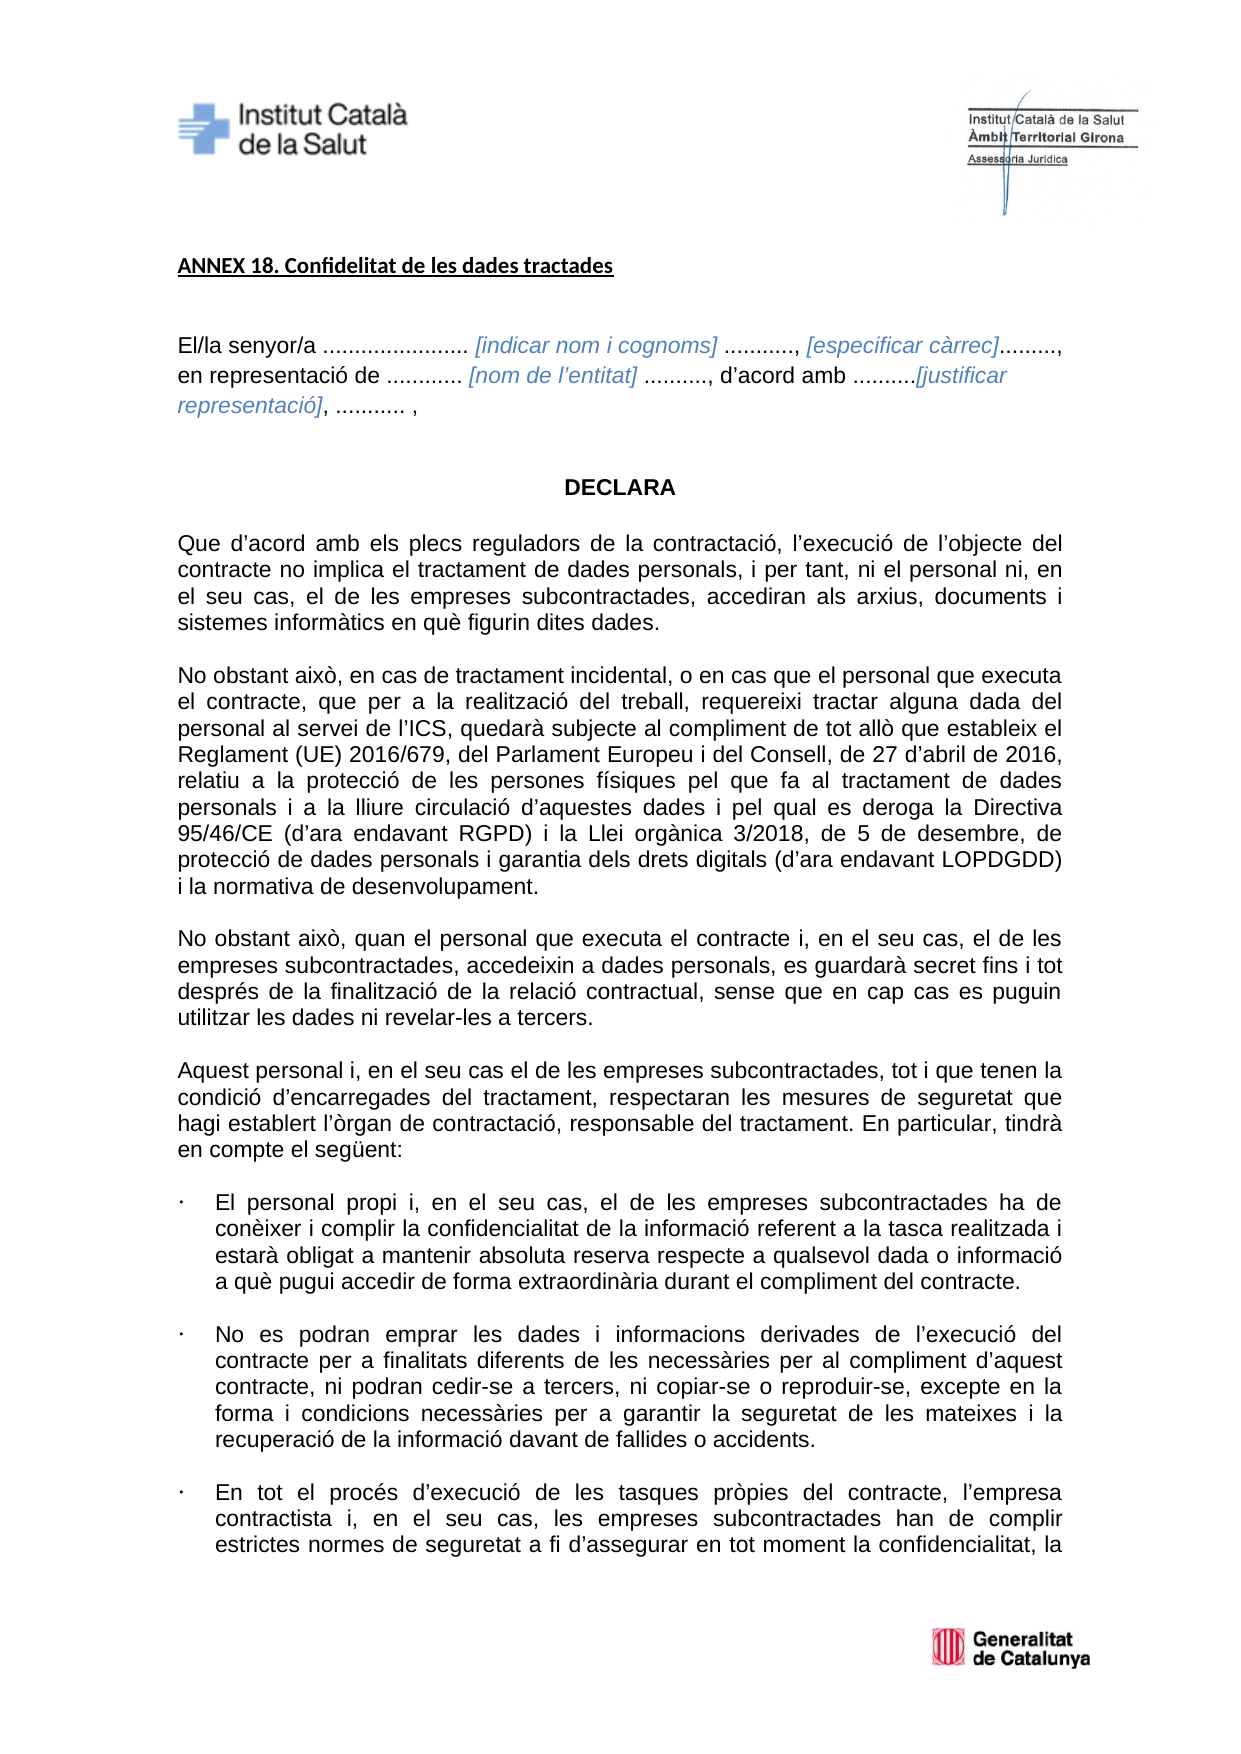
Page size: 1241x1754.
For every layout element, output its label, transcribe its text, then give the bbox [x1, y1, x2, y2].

text No obstant això, en cas de tractament incidental, o en cas que el personal que executa el contracte, que per a la realització del treball, requereixi tractar alguna dada del personal al servei de l’ICS, quedarà subjecte al compliment de tot allò que estableix el Reglament (UE) 2016/679, del Parlament Europeu i del Consell, de 27 d’abril de 2016, relatiu a la protecció de les persones físiques pel que fa al tractament de dades personals i a la lliure circulació d’aquestes dades i pel qual es deroga la Directiva 95/46/CE (d’ara endavant RGPD) i la Llei orgànica 3/2018, de 5 de desembre, de protecció de dades personals i garantia dels drets digitals (d’ara endavant LOPDGDD) i la normativa de desenvolupament. [177, 662, 1063, 899]
list No es podran emprar les dades i informacions derivades de l’execució del contracte per a finalitats diferents de les necessàries per al compliment d’aquest contracte, ni podran cedir-se a tercers, ni copiar-se o reproduir-se, excepte en la forma i condicions necessàries per a garantir la seguretat de les mateixes i la recuperació de la informació davant de fallides o accidents. [177, 1321, 1063, 1452]
text DECLARA [177, 473, 1063, 500]
text No obstant això, quan el personal que executa el contracte i, en el seu cas, el de les empreses subcontractades, accedeixin a dades personals, es guardarà secret fins i tot després de la finalització de la relació contractual, sense que en cap cas es puguin utilitzar les dades ni revelar-les a tercers. [177, 925, 1063, 1031]
picture [893, 1621, 1129, 1674]
text ANNEX 18. Confidelitat de les dades tractades [177, 251, 1063, 279]
picture [948, 75, 1158, 229]
list El personal propi i, en el seu cas, el de les empreses subcontractades ha de conèixer i complir la confidencialitat de la informació referent a la tasca realitzada i estarà obligat a mantenir absoluta reserva respecte a qualsevol dada o informació a què pugui accedir de forma extraordinària durant el compliment del contracte. [177, 1189, 1063, 1294]
picture [177, 100, 410, 160]
text El/la senyor/a ....................... [indicar nom i cognoms] ..........., [especificar càrrec]........., en representació de ............ [nom de l’entitat] .........., d’acord amb ..........[justificar representació], ........... , [177, 332, 1063, 418]
text Aquest personal i, en el seu cas el de les empreses subcontractades, tot i que tenen la condició d’encarregades del tractament, respectaran les mesures de seguretat que hagi establert l’òrgan de contractació, responsable del tractament. En particular, tindrà en compte el següent: [177, 1057, 1063, 1162]
text Que d’acord amb els plecs reguladors de la contractació, l’execució de l’objecte del contracte no implica el tractament de dades personals, i per tant, ni el personal ni, en el seu cas, el de les empreses subcontractades, accediran als arxius, documents i sistemes informàtics en què figurin dites dades. [177, 530, 1063, 635]
